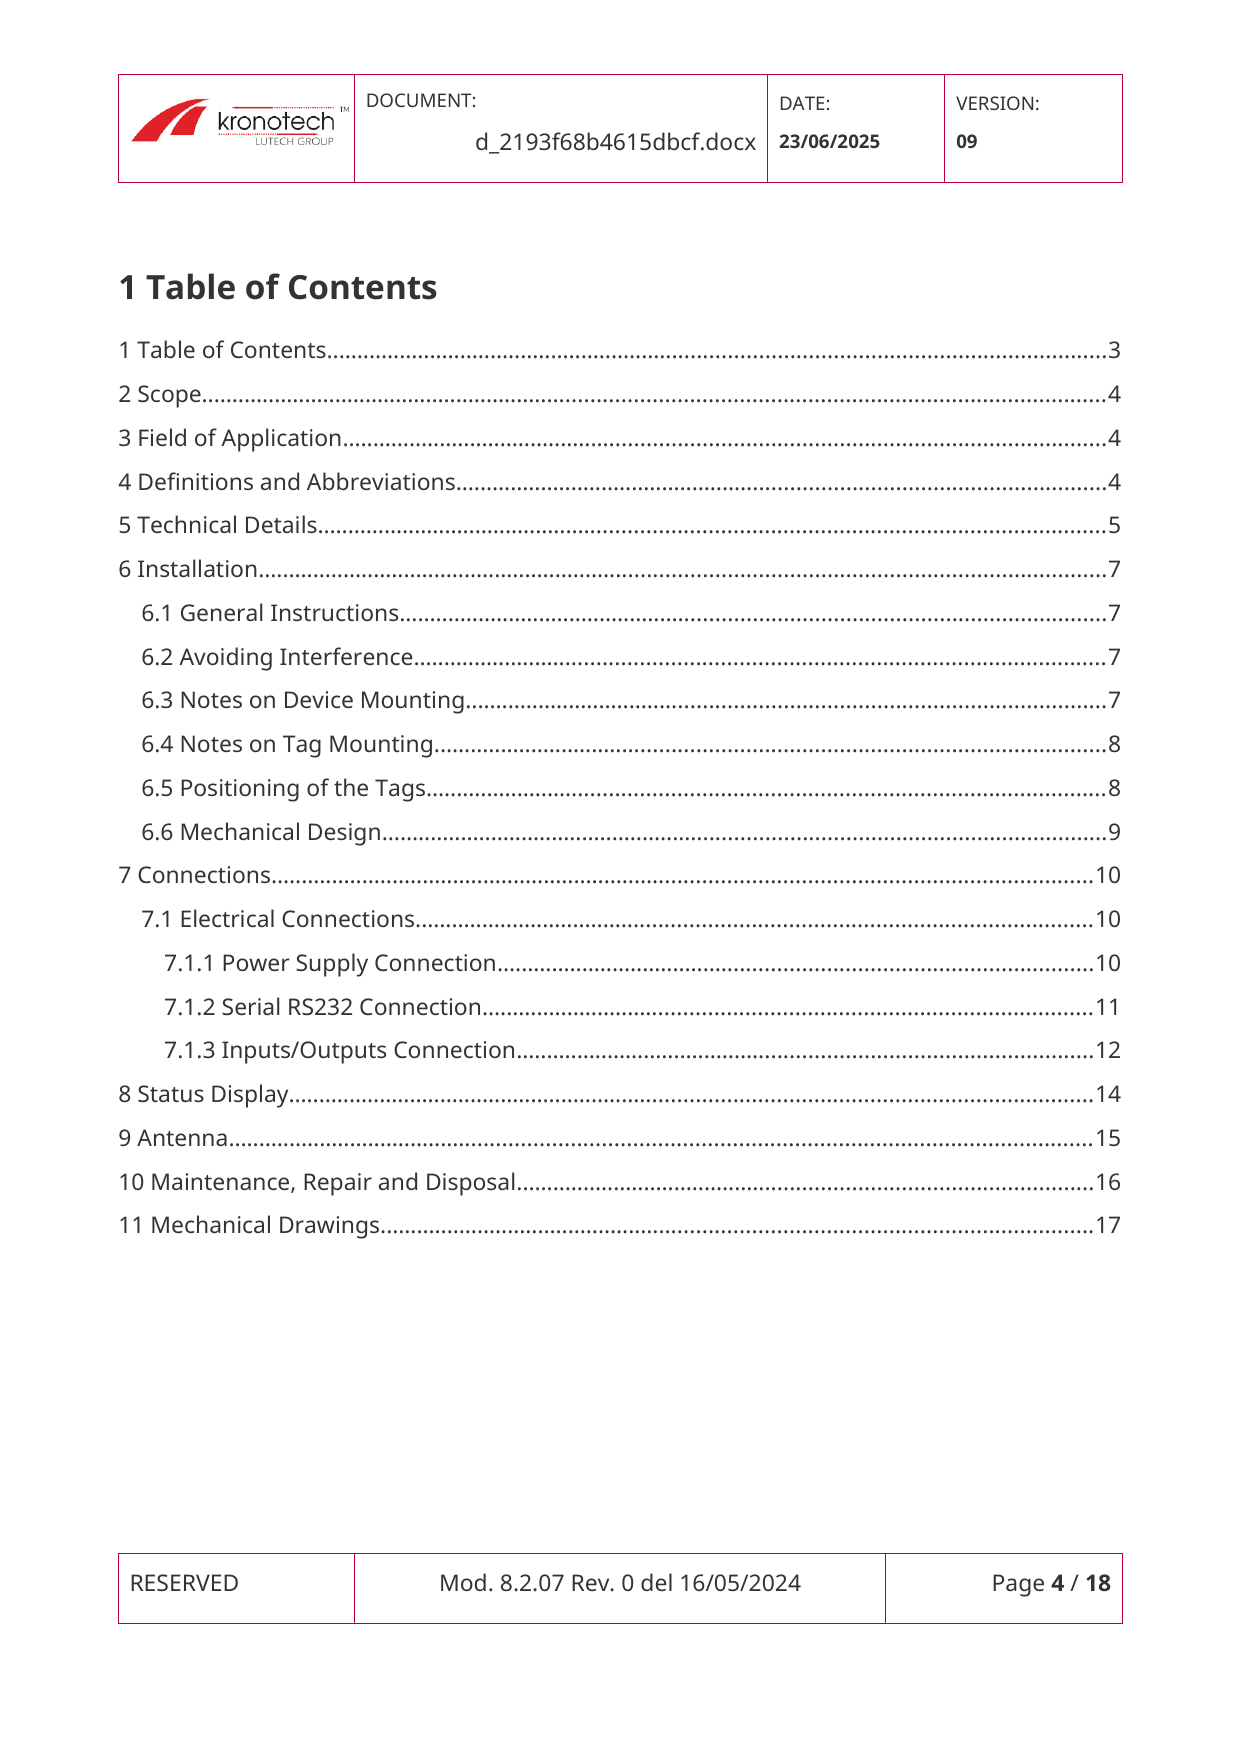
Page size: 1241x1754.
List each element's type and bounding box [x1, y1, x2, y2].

picture [129, 92, 351, 152]
